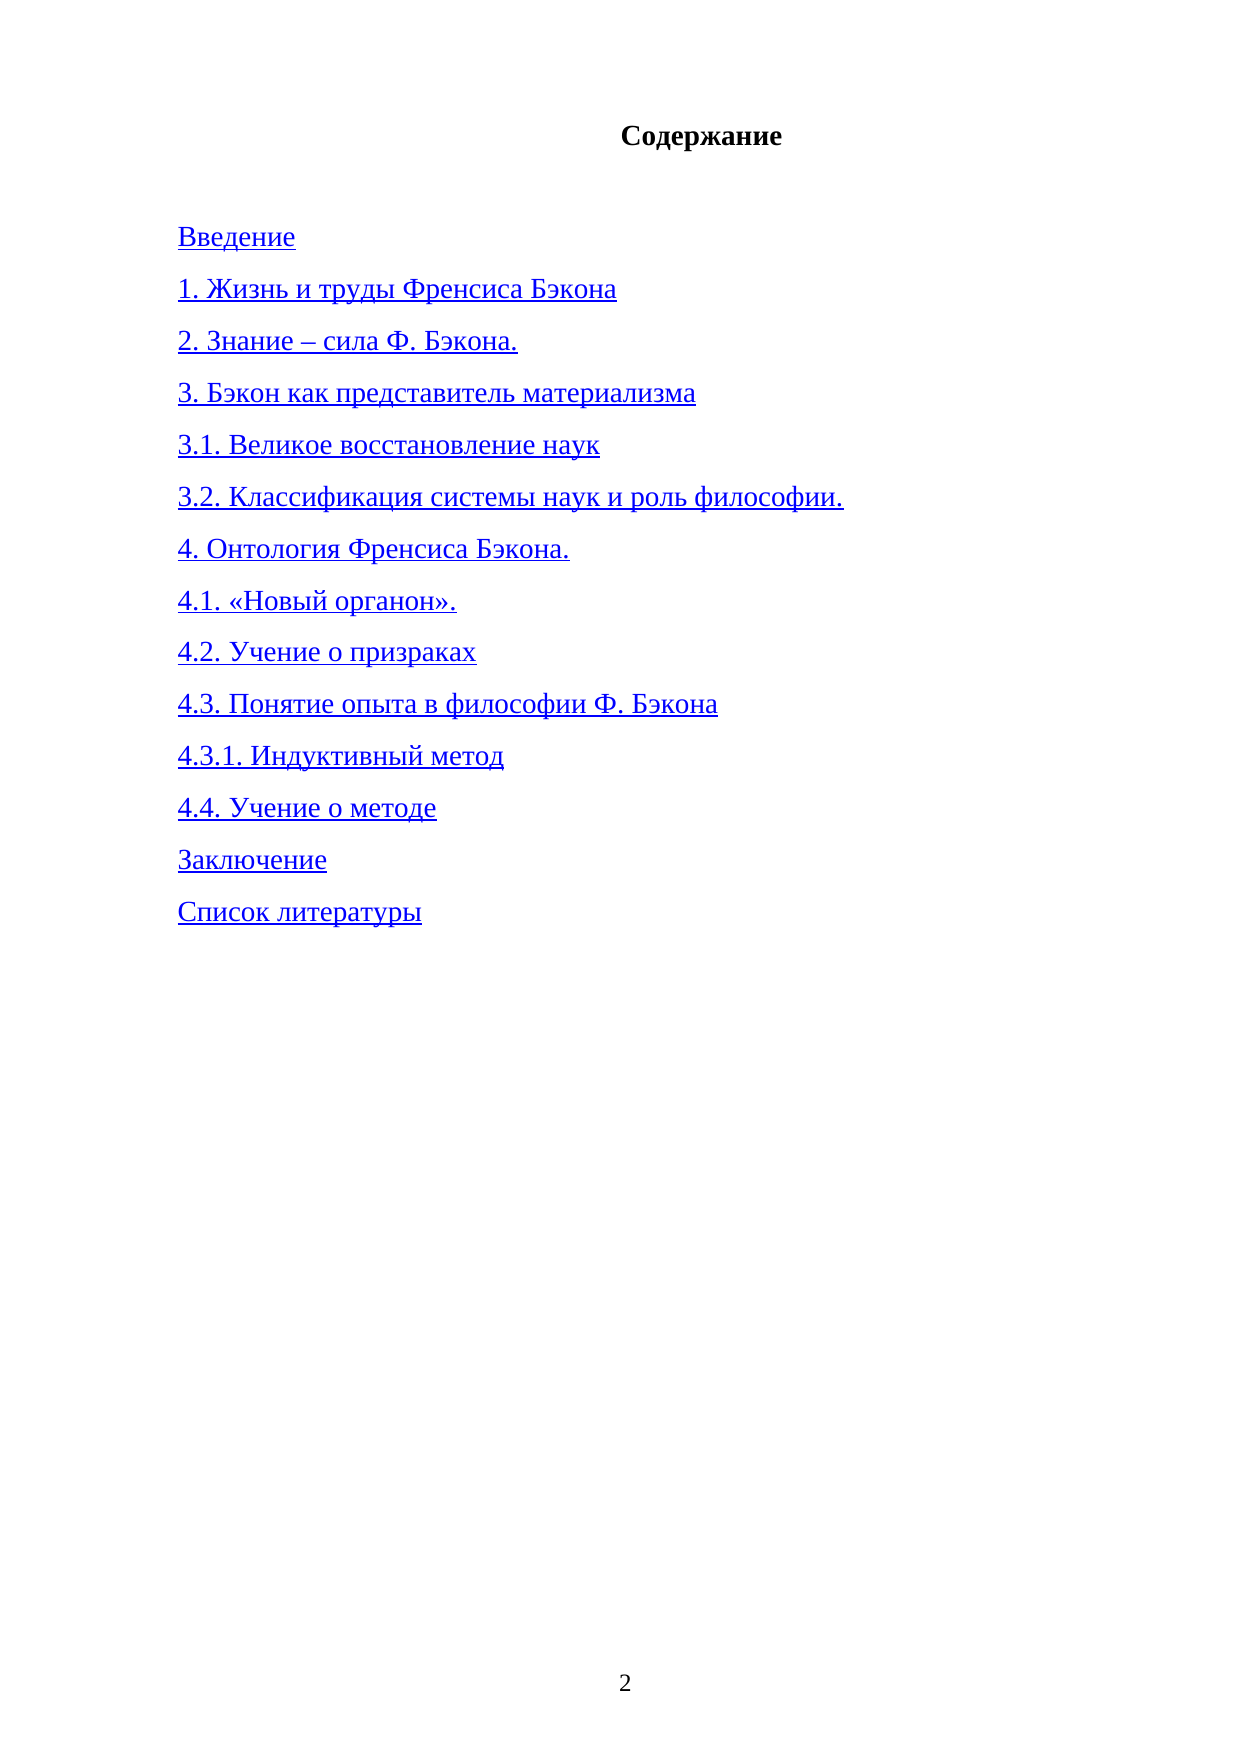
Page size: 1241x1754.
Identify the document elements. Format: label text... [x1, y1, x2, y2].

text 4.2. Учение о призраках 16 [177, 634, 1152, 669]
text 3.1. Великое восстановление наук 12 [177, 427, 1152, 462]
text 4.4. Учение о методе 21 [177, 790, 1152, 825]
text 4.3. Понятие опыта в философии Ф. Бэкона 19 [177, 686, 1152, 721]
text Список литературы 25 [177, 894, 1152, 928]
text Введение 3 [177, 219, 1152, 254]
text 4. Онтология Френсиса Бэкона. 15 [177, 531, 1152, 565]
text 4.3.1. Индуктивный метод 20 [177, 738, 1152, 773]
text 3.2. Классификация системы наук и роль философии. 13 [177, 479, 1152, 513]
text Содержание [177, 118, 1152, 152]
text 1. Жизнь и труды Френсиса Бэкона 4 [177, 271, 1152, 306]
text Заключение 23 [177, 842, 1152, 877]
text 3. Бэкон как представитель материализма 11 [177, 375, 1152, 410]
text 4.1. «Новый органон». 15 [177, 583, 1152, 617]
text 2. Знание – сила Ф. Бэкона. 9 [177, 323, 1152, 358]
